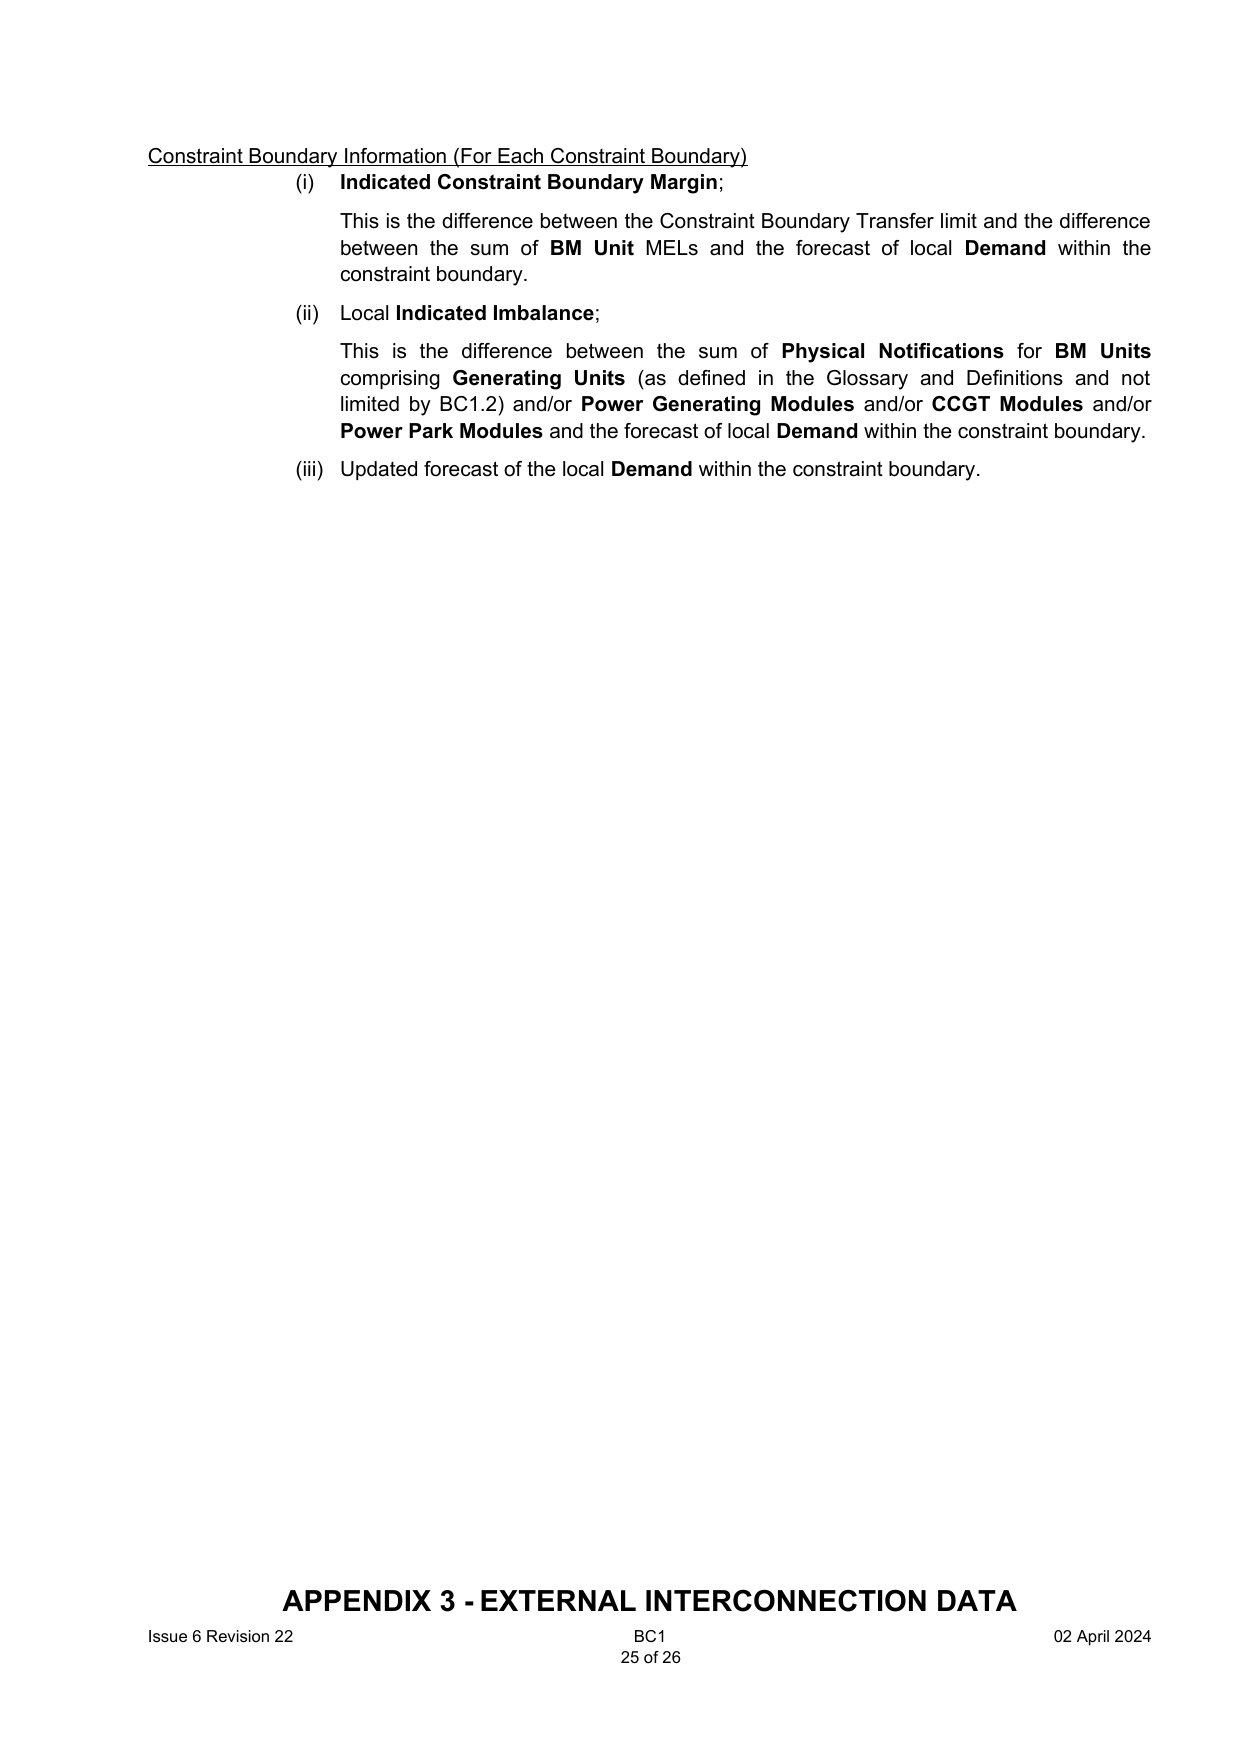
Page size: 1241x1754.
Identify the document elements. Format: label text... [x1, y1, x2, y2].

text (i) Indicated Constraint Boundary Margin; [295, 170, 1152, 194]
text This is the difference between the Constraint Boundary Transfer limit and the difference between the sum of BM Unit MELs and the forecast of local Demand within the constraint boundary. [295, 209, 1152, 286]
text (iii) Updated forecast of the local Demand within the constraint boundary. [295, 457, 1152, 481]
text Constraint Boundary Information (For Each Constraint Boundary) [148, 144, 1152, 168]
text This is the difference between the sum of Physical Notifications for BM Units comprising Generating Units (as defined in the Glossary and Definitions and not limited by BC1.2) and/or Power Generating Modules and/or CCGT Modules and/or Power Park Modules and the forecast of local Demand within the constraint boundary. [295, 339, 1152, 442]
text APPENDIX 3 - EXTERNAL INTERCONNECTION DATA [148, 1584, 1152, 1618]
text (ii) Local Indicated Imbalance; [295, 301, 1152, 324]
